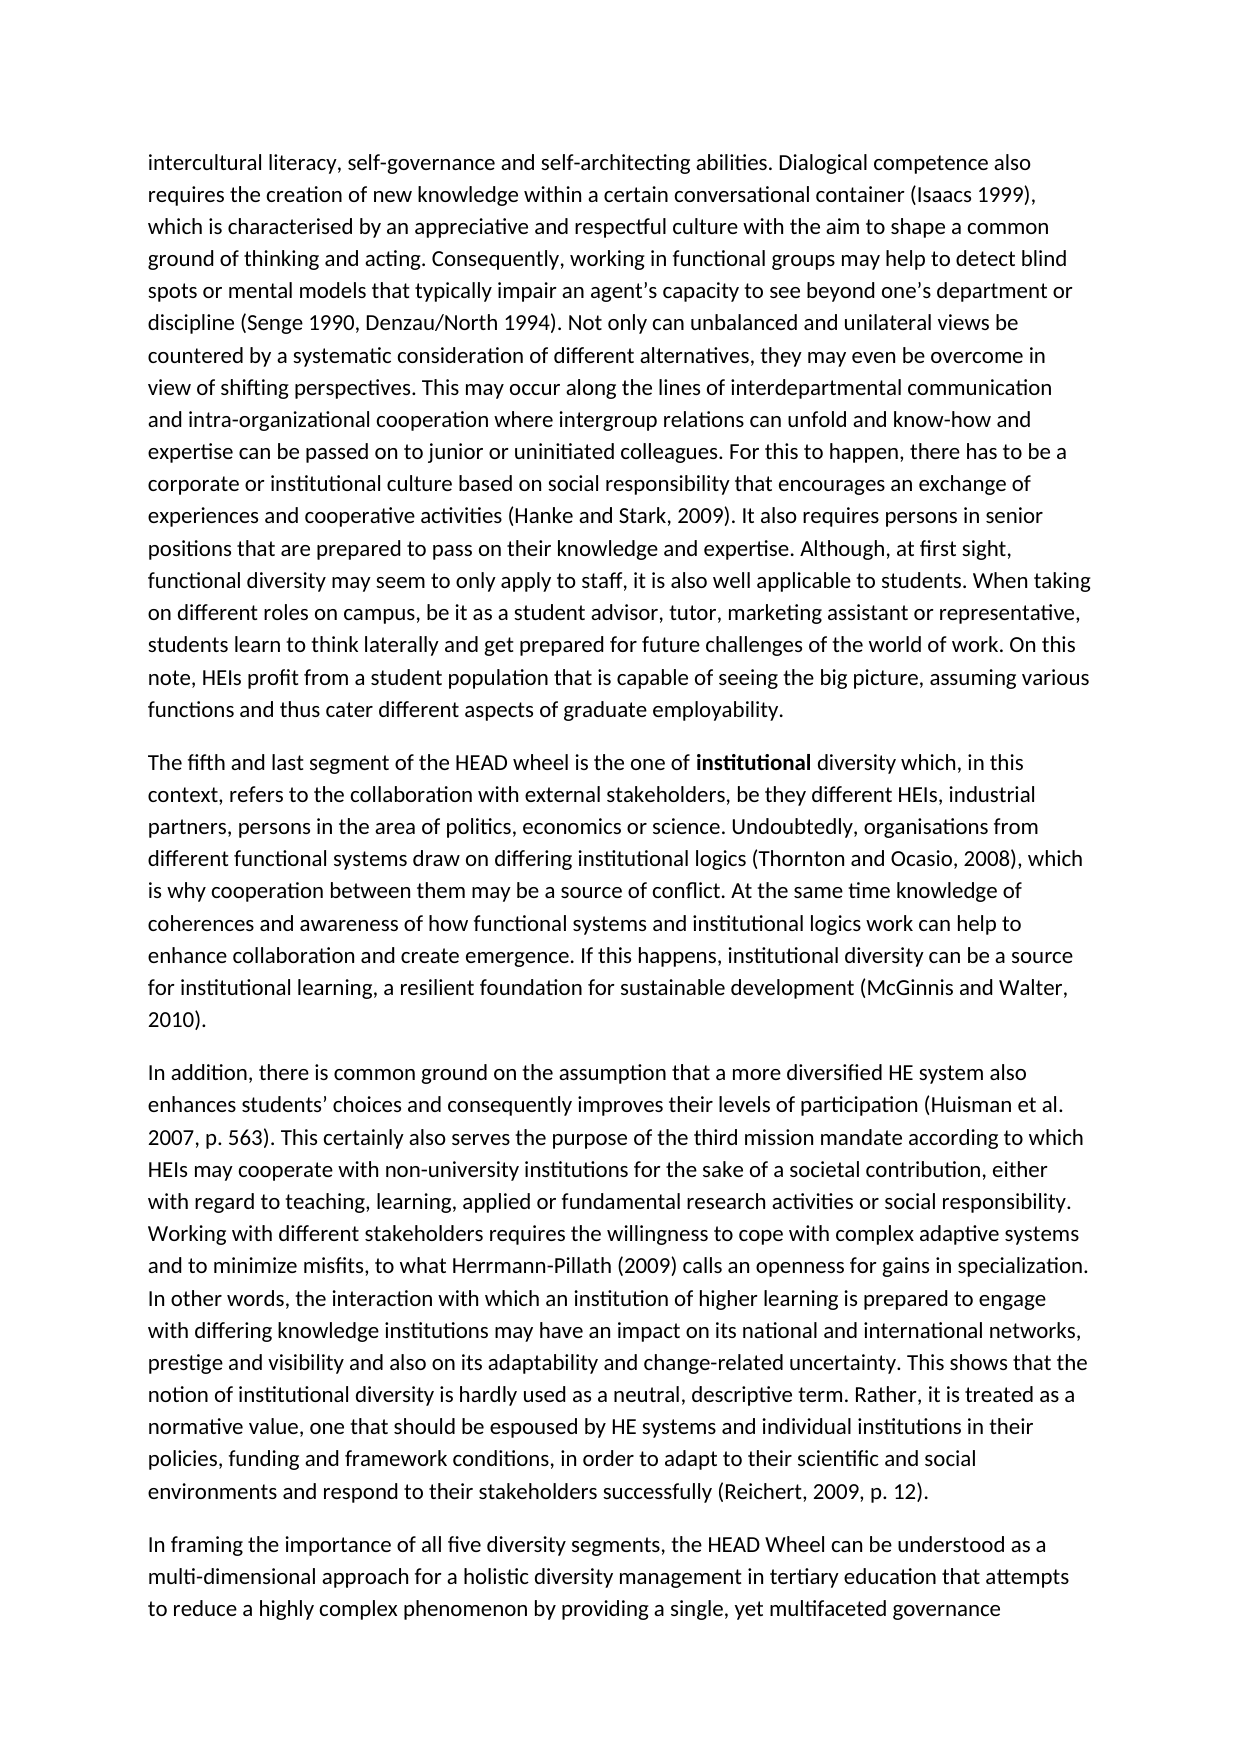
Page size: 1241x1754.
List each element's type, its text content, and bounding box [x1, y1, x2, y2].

text The fifth and last segment of the HEAD wheel is the one of institutional diversity which, in this context, refers to the collaboration with external stakeholders, be they different HEIs, industrial partners, persons in the area of politics, economics or science. Undoubtedly, organisations from different functional systems draw on differing institutional logics (Thornton and Ocasio, 2008), which is why cooperation between them may be a source of conflict. At the same time knowledge of coherences and awareness of how functional systems and institutional logics work can help to enhance collaboration and create emergence. If this happens, institutional diversity can be a source for institutional learning, a resilient foundation for sustainable development (McGinnis and Walter, 2010). [148, 748, 1093, 1033]
text In addition, there is common ground on the assumption that a more diversified HE system also enhances students’ choices and consequently improves their levels of participation (Huisman et al. 2007, p. 563). This certainly also serves the purpose of the third mission mandate according to which HEIs may cooperate with non-university institutions for the sake of a societal contribution, either with regard to teaching, learning, applied or fundamental research activities or social responsibility. Working with different stakeholders requires the willingness to cope with complex adaptive systems and to minimize misfits, to what Herrmann-Pillath (2009) calls an openness for gains in specialization. In other words, the interaction with which an institution of higher learning is prepared to engage with differing knowledge institutions may have an impact on its national and international networks, prestige and visibility and also on its adaptability and change-related uncertainty. This shows that the notion of institutional diversity is hardly used as a neutral, descriptive term. Rather, it is treated as a normative value, one that should be espoused by HE systems and individual institutions in their policies, funding and framework conditions, in order to adapt to their scientific and social environments and respond to their stakeholders successfully (Reichert, 2009, p. 12). [148, 1058, 1093, 1505]
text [148, 148, 1093, 723]
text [148, 1530, 1093, 1622]
